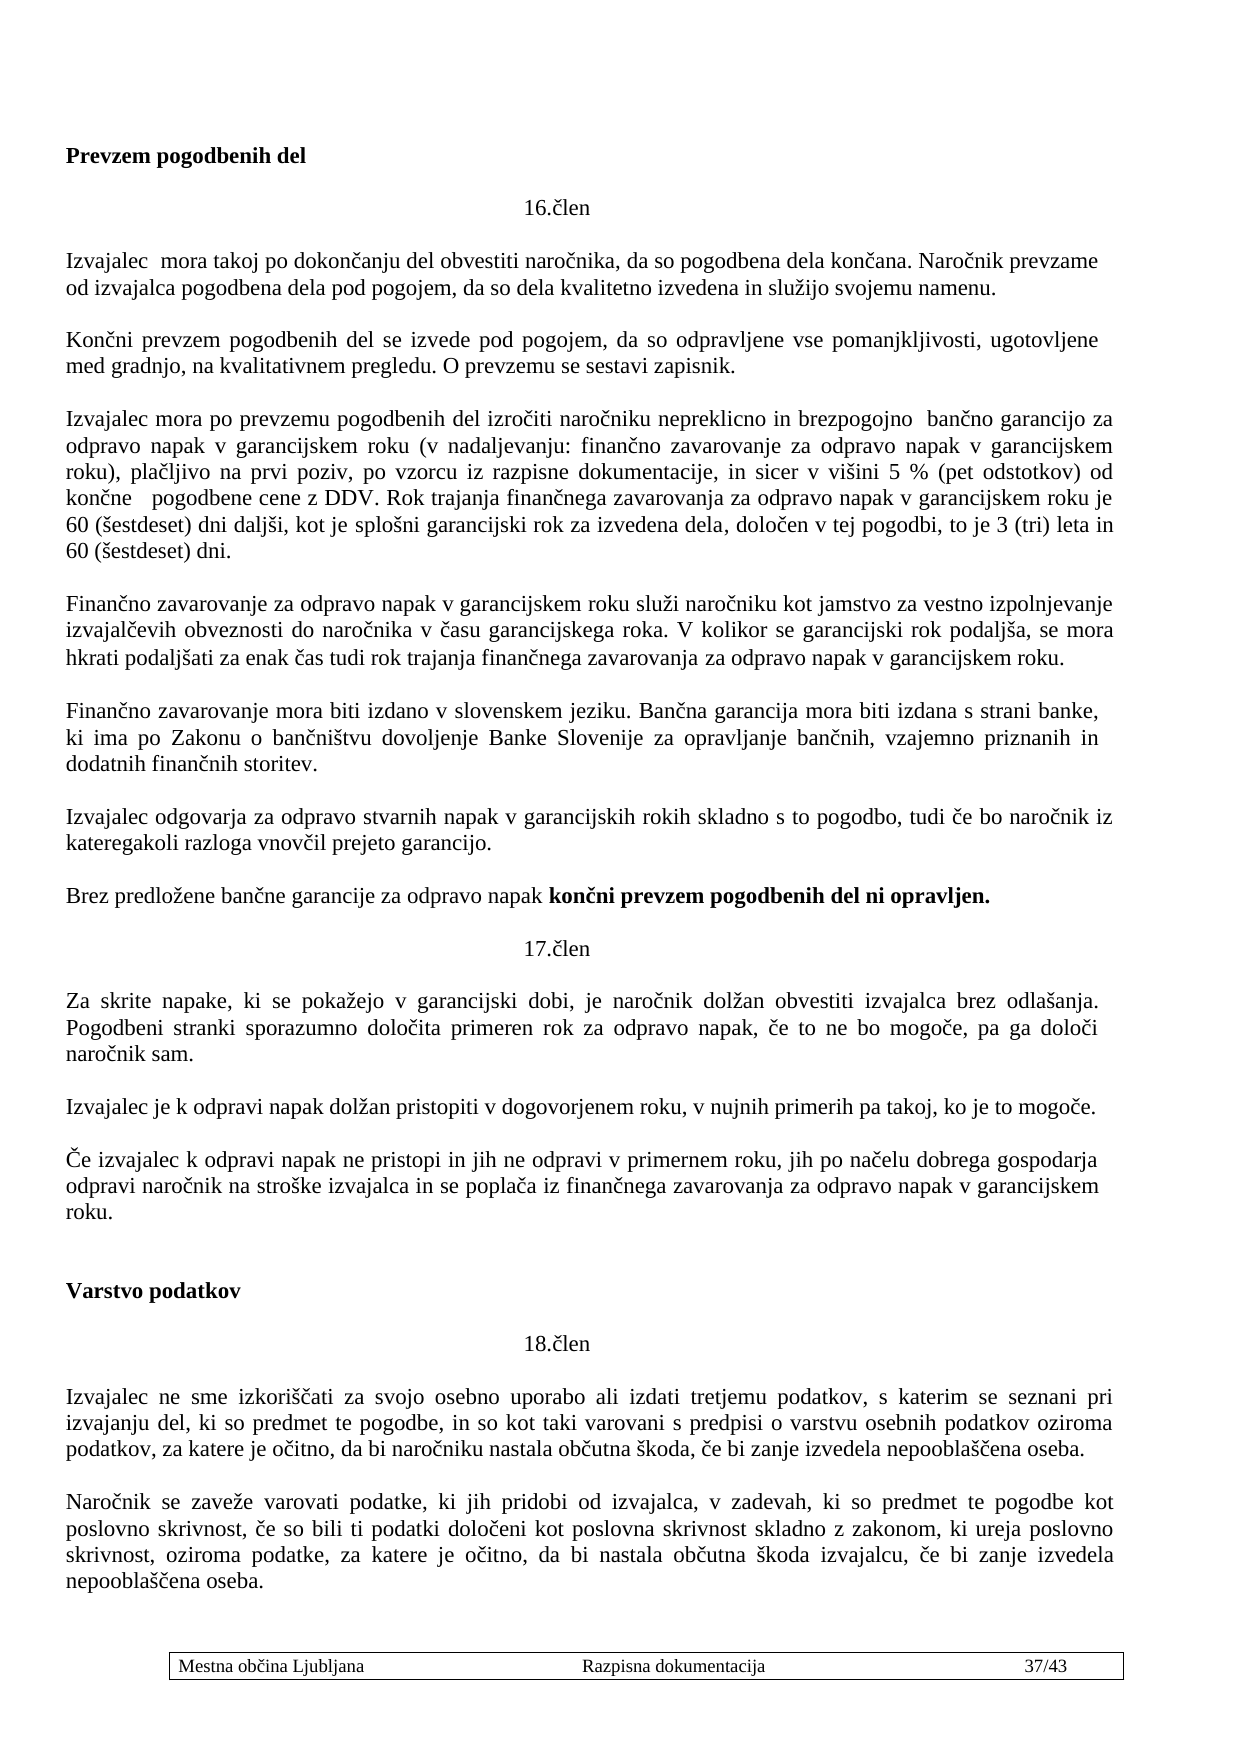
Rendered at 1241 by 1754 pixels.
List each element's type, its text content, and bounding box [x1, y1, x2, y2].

list člen [523, 1330, 1100, 1356]
text Izvajalec mora po prevzemu pogodbenih del izročiti naročniku nepreklicno in brezpogojno bančno garancijo za odpravo napak v garancijskem roku (v nadaljevanju: finančno zavarovanje za odpravo napak v garancijskem roku), plačljivo na prvi poziv, po vzorcu iz razpisne dokumentacije, in sicer v višini 5 % (pet odstotkov) od končne pogodbene cene z DDV. Rok trajanja finančnega zavarovanja za odpravo napak v garancijskem roku je 60 (šestdeset) dni daljši, kot je splošni garancijski rok za izvedena dela, določen v tej pogodbi, to je 3 (tri) leta in 60 (šestdeset) dni. [66, 405, 1115, 563]
text Finančno zavarovanje mora biti izdano v slovenskem jeziku. Bančna garancija mora biti izdana s strani banke, ki ima po Zakonu o bančništvu dovoljenje Banke Slovenije za opravljanje bančnih, vzajemno priznanih in dodatnih finančnih storitev. [66, 698, 1100, 777]
text Prevzem pogodbenih del [66, 142, 1100, 168]
text Končni prevzem pogodbenih del se izvede pod pogojem, da so odpravljene vse pomanjkljivosti, ugotovljene med gradnjo, na kvalitativnem pregledu. O prevzemu se sestavi zapisnik. [66, 326, 1100, 379]
text Brez predložene bančne garancije za odpravo napak končni prevzem pogodbenih del ni opravljen. [66, 882, 1100, 908]
text Če izvajalec k odpravi napak ne pristopi in jih ne odpravi v primernem roku, jih po načelu dobrega gospodarja odpravi naročnik na stroške izvajalca in se poplača iz finančnega zavarovanja za odpravo napak v garancijskem roku. [66, 1146, 1100, 1225]
text Izvajalec mora takoj po dokončanju del obvestiti naročnika, da so pogodbena dela končana. Naročnik prevzame od izvajalca pogodbena dela pod pogojem, da so dela kvalitetno izvedena in služijo svojemu namenu. [66, 247, 1100, 300]
text Za skrite napake, ki se pokažejo v garancijski dobi, je naročnik dolžan obvestiti izvajalca brez odlašanja. Pogodbeni stranki sporazumno določita primeren rok za odpravo napak, če to ne bo mogoče, pa ga določi naročnik sam. [66, 987, 1100, 1067]
list člen [523, 194, 1100, 221]
list člen [523, 935, 1100, 961]
text Naročnik se zaveže varovati podatke, ki jih pridobi od izvajalca, v zadevah, ki so predmet te pogodbe kot poslovno skrivnost, če so bili ti podatki določeni kot poslovna skrivnost skladno z zakonom, ki ureja poslovno skrivnost, oziroma podatke, za katere je očitno, da bi nastala občutna škoda izvajalcu, če bi zanje izvedela nepooblaščena oseba. [66, 1488, 1115, 1594]
text Varstvo podatkov [66, 1277, 1100, 1304]
text Finančno zavarovanje za odpravo napak v garancijskem roku služi naročniku kot jamstvo za vestno izpolnjevanje izvajalčevih obveznosti do naročnika v času garancijskega roka. V kolikor se garancijski rok podaljša, se mora hkrati podaljšati za enak čas tudi rok trajanja finančnega zavarovanja za odpravo napak v garancijskem roku. [66, 590, 1115, 671]
text Izvajalec je k odpravi napak dolžan pristopiti v dogovorjenem roku, v nujnih primerih pa takoj, ko je to mogoče. [66, 1093, 1100, 1119]
text Izvajalec odgovarja za odpravo stvarnih napak v garancijskih rokih skladno s to pogodbo, tudi če bo naročnik iz kateregakoli razloga vnovčil prejeto garancijo. [66, 803, 1115, 856]
text Izvajalec ne sme izkoriščati za svojo osebno uporabo ali izdati tretjemu podatkov, s katerim se seznani pri izvajanju del, ki so predmet te pogodbe, in so kot taki varovani s predpisi o varstvu osebnih podatkov oziroma podatkov, za katere je očitno, da bi naročniku nastala občutna škoda, če bi zanje izvedela nepooblaščena oseba. [66, 1383, 1115, 1462]
